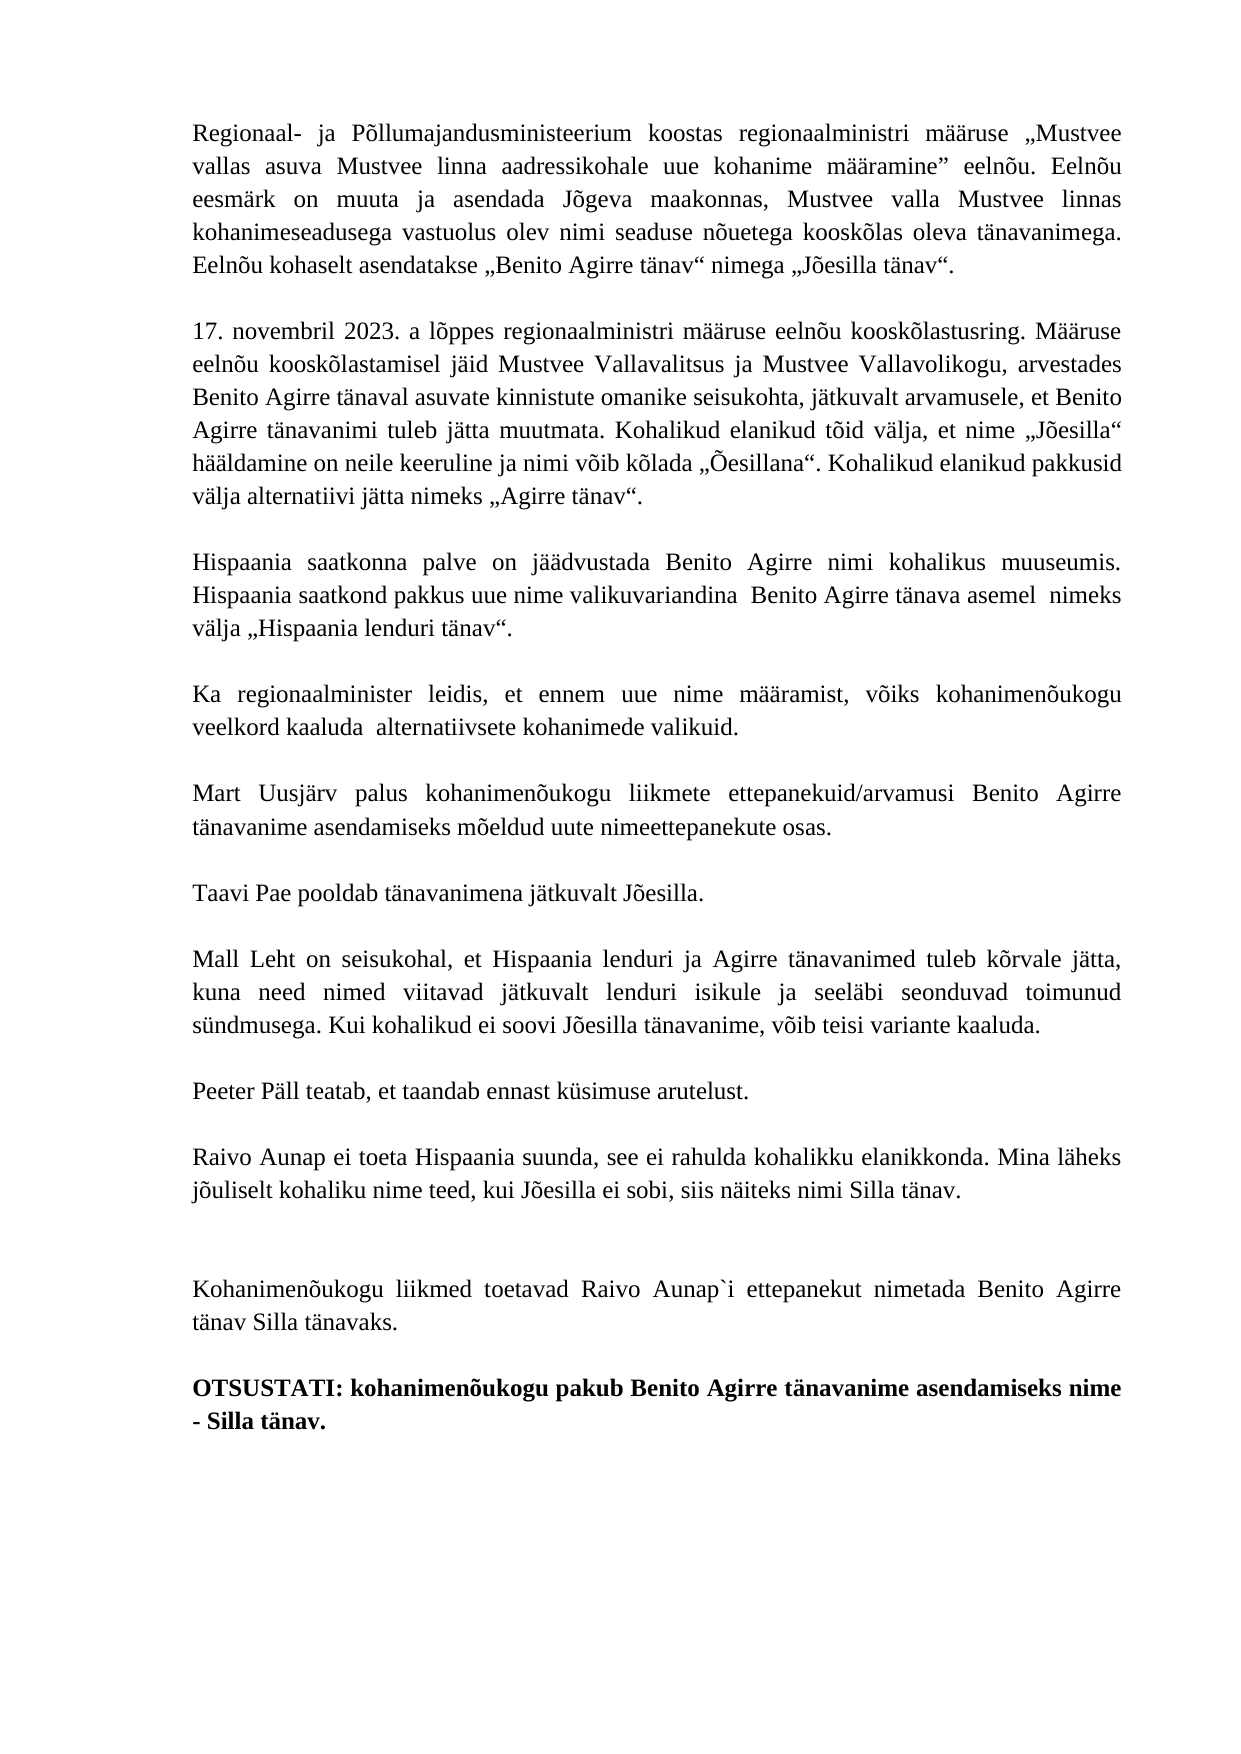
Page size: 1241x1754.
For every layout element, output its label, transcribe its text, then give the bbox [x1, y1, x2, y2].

text Regionaal- ja Põllumajandusministeerium koostas regionaalministri määruse „Mustvee vallas asuva Mustvee linna aadressikohale uue kohanime määramine” eelnõu. Eelnõu eesmärk on muuta ja asendada Jõgeva maakonnas, Mustvee valla Mustvee linnas kohanimeseadusega vastuolus olev nimi seaduse nõuetega kooskõlas oleva tänavanimega. Eelnõu kohaselt asendatakse „Benito Agirre tänav“ nimega „Jõesilla tänav“. [192, 118, 1122, 279]
text 17. novembril 2023. a lõppes regionaalministri määruse eelnõu kooskõlastusring. Määruse eelnõu kooskõlastamisel jäid Mustvee Vallavalitsus ja Mustvee Vallavolikogu, arvestades Benito Agirre tänaval asuvate kinnistute omanike seisukohta, jätkuvalt arvamusele, et Benito Agirre tänavanimi tuleb jätta muutmata. Kohalikud elanikud tõid välja, et nime „Jõesilla“ hääldamine on neile keeruline ja nimi võib kõlada „Õesillana“. Kohalikud elanikud pakkusid välja alternatiivi jätta nimeks „Agirre tänav“. [192, 316, 1122, 510]
text Ka regionaalminister leidis, et ennem uue nime määramist, võiks kohanimenõukogu veelkord kaaluda alternatiivsete kohanimede valikuid. [192, 679, 1122, 741]
text Raivo Aunap ei toeta Hispaania suunda, see ei rahulda kohalikku elanikkonda. Mina läheks jõuliselt kohaliku nime teed, kui Jõesilla ei sobi, siis näiteks nimi Silla tänav. [192, 1142, 1122, 1203]
text Mart Uusjärv palus kohanimenõukogu liikmete ettepanekuid/arvamusi Benito Agirre tänavanime asendamiseks mõeldud uute nimeettepanekute osas. [192, 778, 1122, 840]
text Peeter Päll teatab, et taandab ennast küsimuse arutelust. [192, 1076, 1122, 1104]
text Kohanimenõukogu liikmed toetavad Raivo Aunap`i ettepanekut nimetada Benito Agirre tänav Silla tänavaks. [192, 1274, 1122, 1336]
text Hispaania saatkonna palve on jäädvustada Benito Agirre nimi kohalikus muuseumis. Hispaania saatkond pakkus uue nime valikuvariandina Benito Agirre tänava asemel nimeks välja „Hispaania lenduri tänav“. [192, 547, 1122, 642]
text Mall Leht on seisukohal, et Hispaania lenduri ja Agirre tänavanimed tuleb kõrvale jätta, kuna need nimed viitavad jätkuvalt lenduri isikule ja seeläbi seonduvad toimunud sündmusega. Kui kohalikud ei soovi Jõesilla tänavanime, võib teisi variante kaaluda. [192, 944, 1122, 1038]
text OTSUSTATI: kohanimenõukogu pakub Benito Agirre tänavanime asendamiseks nime - Silla tänav. [192, 1373, 1122, 1435]
text Taavi Pae pooldab tänavanimena jätkuvalt Jõesilla. [192, 878, 1122, 906]
